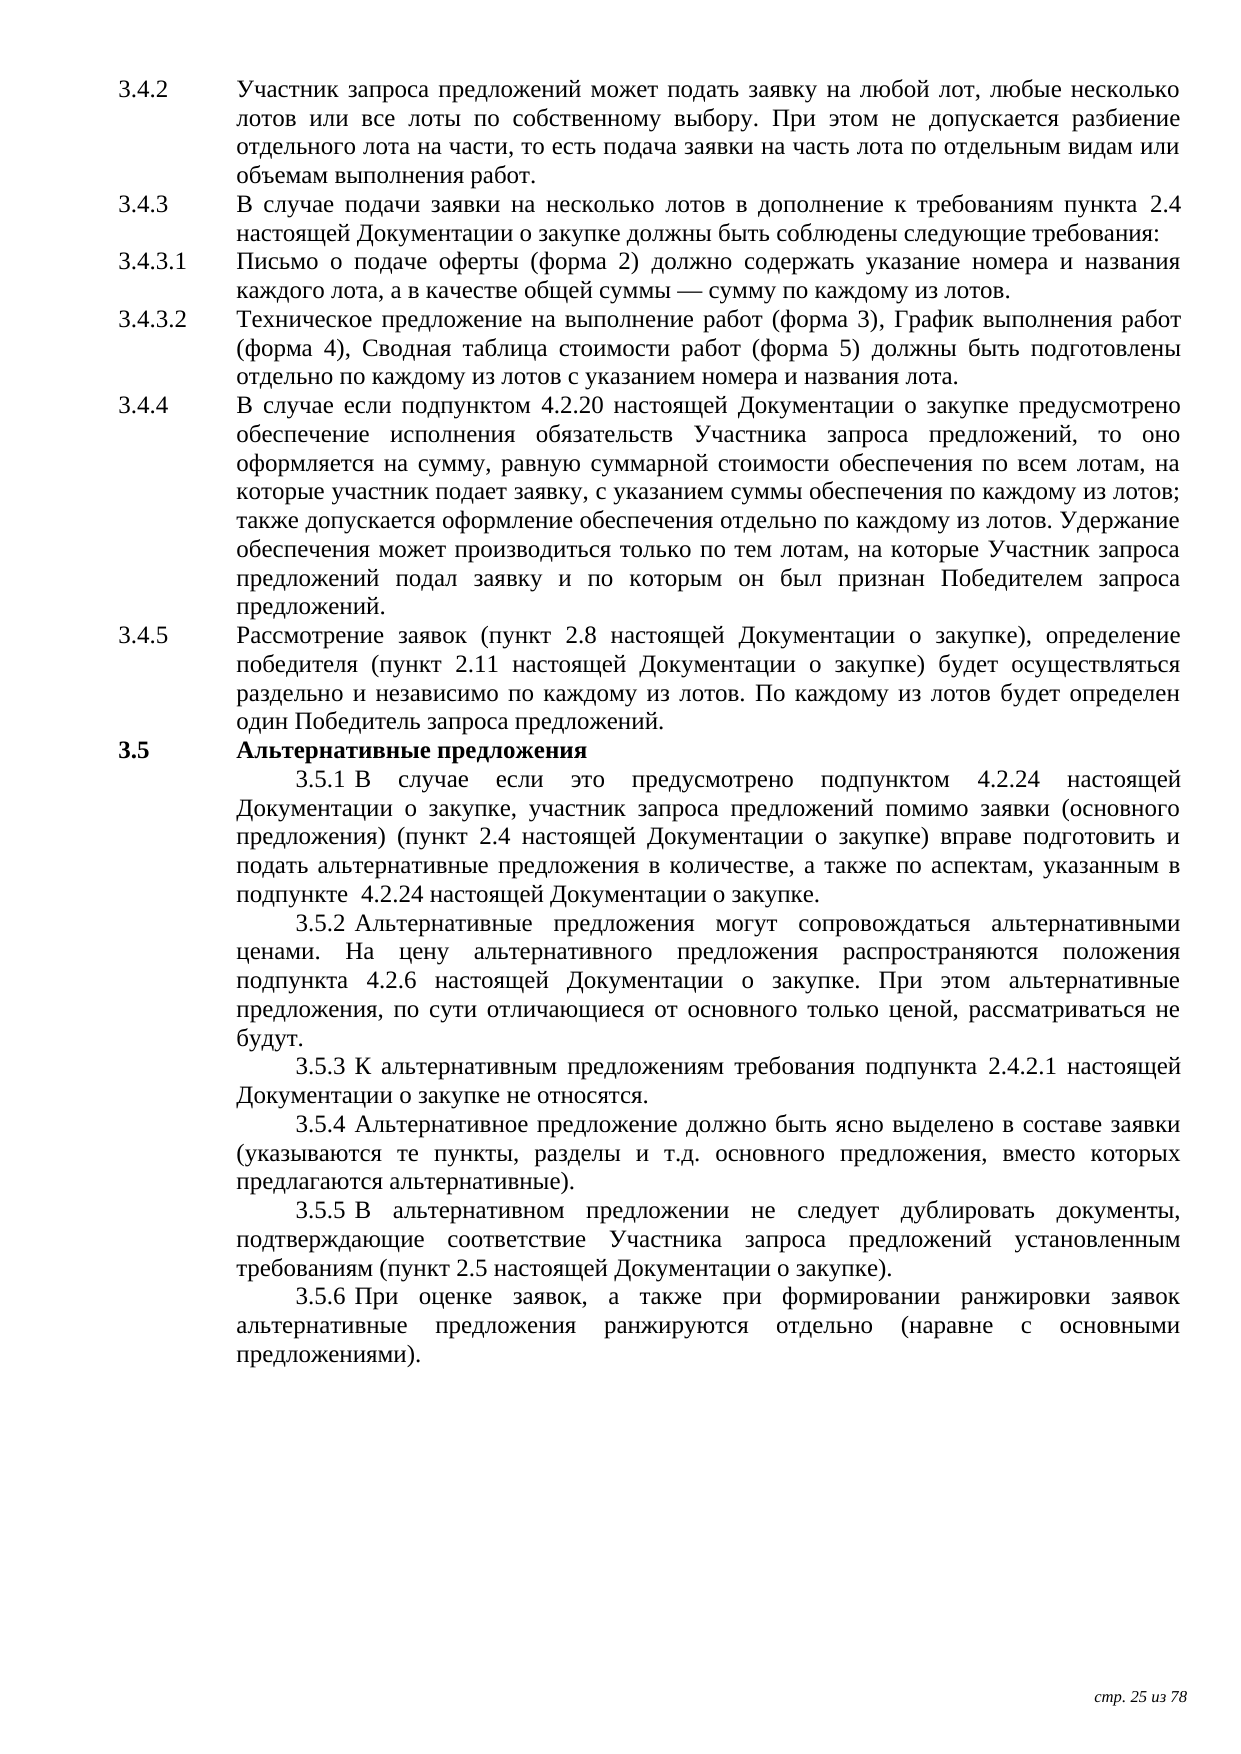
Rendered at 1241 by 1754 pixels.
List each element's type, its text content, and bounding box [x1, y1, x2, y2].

text В альтернативном предложении не следует дублировать документы, подтверждающие соответствие Участника запроса предложений установленным требованиям (пункт 2.5 настоящей Документации о закупке). [236, 1195, 1181, 1281]
list Письмо о подаче оферты (форма 2) должно содержать указание номера и названия каждого лота, а в качестве общей суммы — сумму по каждому из лотов. [118, 246, 1181, 304]
text При оценке заявок, а также при формировании ранжировки заявок альтернативные предложения ранжируются отдельно (наравне с основными предложениями). [236, 1281, 1181, 1368]
text К альтернативным предложениям требования подпункта 2.4.2.1 настоящей Документации о закупке не относятся. [236, 1051, 1181, 1109]
list Рассмотрение заявок (пункт 2.8 настоящей Документации о закупке), определение победителя (пункт 2.11 настоящей Документации о закупке) будет осуществляться раздельно и независимо по каждому из лотов. По каждому из лотов будет определен один Победитель запроса предложений. [118, 620, 1181, 735]
subtitle Альтернативные предложения [118, 735, 1181, 764]
list Техническое предложение на выполнение работ (форма 3), График выполнения работ (форма 4), Сводная таблица стоимости работ (форма 5) должны быть подготовлены отдельно по каждому из лотов с указанием номера и названия лота. [118, 304, 1181, 390]
list В случае подачи заявки на несколько лотов в дополнение к требованиям пункта 2.4 настоящей Документации о закупке должны быть соблюдены следующие требования: [118, 189, 1181, 246]
text Альтернативные предложения могут сопровождаться альтернативными ценами. На цену альтернативного предложения распространяются положения подпункта 4.2.6 настоящей Документации о закупке. При этом альтернативные предложения, по сути отличающиеся от основного только ценой, рассматриваться не будут. [236, 908, 1181, 1051]
list В случае если подпунктом 4.2.20 настоящей Документации о закупке предусмотрено обеспечение исполнения обязательств Участника запроса предложений, то оно оформляется на сумму, равную суммарной стоимости обеспечения по всем лотам, на которые участник подает заявку, с указанием суммы обеспечения по каждому из лотов; также допускается оформление обеспечения отдельно по каждому из лотов. Удержание обеспечения может производиться только по тем лотам, на которые Участник запроса предложений подал заявку и по которым он был признан Победителем запроса предложений. [118, 390, 1181, 620]
text В случае если это предусмотрено подпунктом 4.2.24 настоящей Документации о закупке, участник запроса предложений помимо заявки (основного предложения) (пункт 2.4 настоящей Документации о закупке) вправе подготовить и подать альтернативные предложения в количестве, а также по аспектам, указанным в подпункте 4.2.24 настоящей Документации о закупке. [236, 764, 1181, 908]
list Участник запроса предложений может подать заявку на любой лот, любые несколько лотов или все лоты по собственному выбору. При этом не допускается разбиение отдельного лота на части, то есть подача заявки на часть лота по отдельным видам или объемам выполнения работ. [118, 74, 1181, 189]
text Альтернативное предложение должно быть ясно выделено в составе заявки (указываются те пункты, разделы и т.д. основного предложения, вместо которых предлагаются альтернативные). [236, 1109, 1181, 1195]
